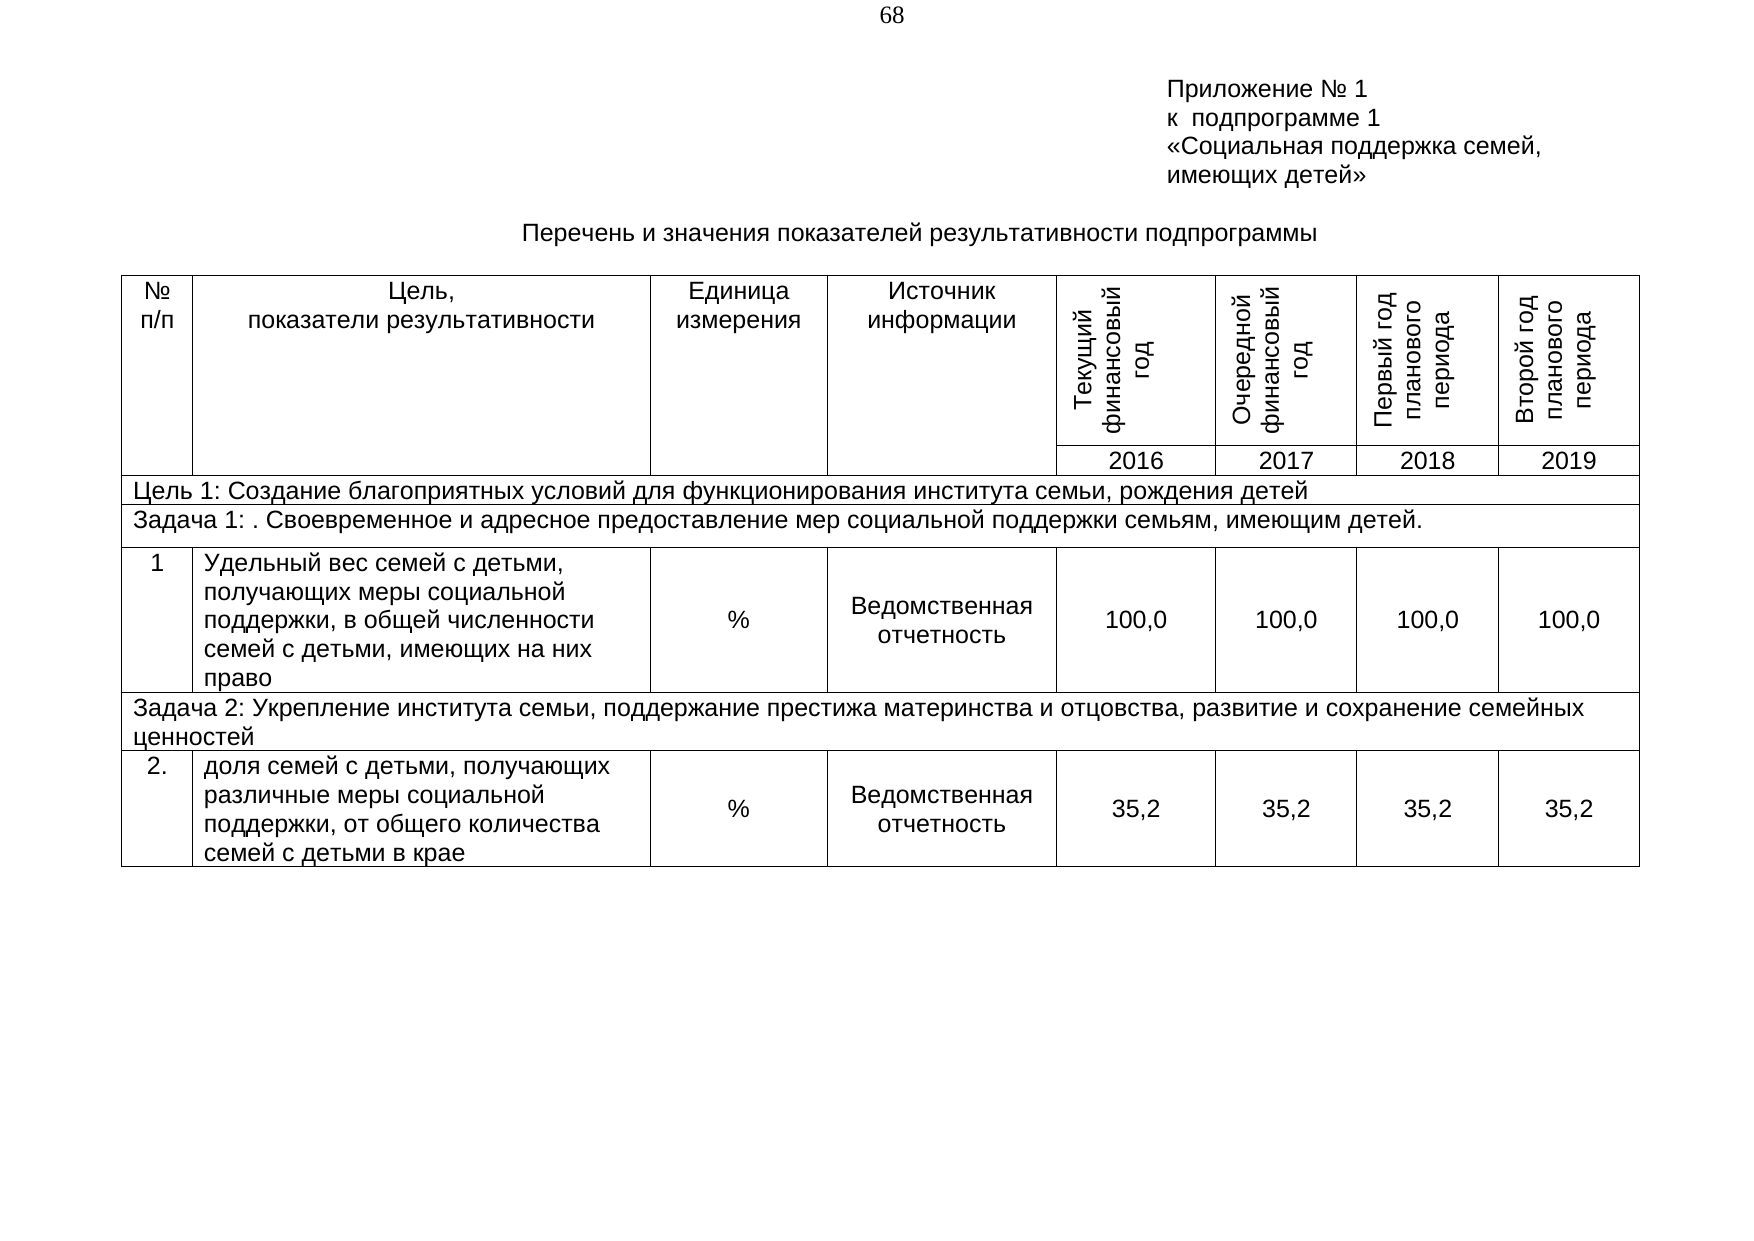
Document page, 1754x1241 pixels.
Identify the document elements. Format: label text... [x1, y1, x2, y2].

table_cell 1 [122, 548, 192, 692]
table_header № п/п [122, 276, 192, 474]
table_cell 2016 [1057, 446, 1215, 474]
text имеющих детей» [1167, 160, 1651, 189]
table_cell 100,0 [1357, 548, 1498, 692]
table_header Первый год планового периода [1357, 276, 1498, 445]
table_cell 35,2 [1499, 751, 1639, 866]
table_cell 100,0 [1216, 548, 1356, 692]
table_cell доля семей с детьми, получающих различные меры социальной поддержки, от общего количества семей с детьми в крае [193, 751, 650, 866]
table_cell 100,0 [1499, 548, 1639, 692]
table_cell 35,2 [1216, 751, 1356, 866]
text Приложение № 1 [1167, 74, 1648, 103]
table_cell % [651, 548, 827, 692]
table_cell 35,2 [1357, 751, 1498, 866]
table_cell 2. [122, 751, 192, 866]
table_cell 2019 [1499, 446, 1639, 474]
table_cell 35,2 [1057, 751, 1215, 866]
text к подпрограмме 1 [1167, 103, 1651, 131]
table_header Цель, показатели результативности [193, 276, 650, 474]
table_header Второй год планового периода [1499, 276, 1639, 445]
table_cell Цель 1: Создание благоприятных условий для функционирования института семьи, рождения детей [122, 476, 1639, 504]
table_cell Ведомственная отчетность [828, 751, 1056, 866]
table_cell Задача 1: . Своевременное и адресное предоставление мер социальной поддержки семьям, имеющим детей. [122, 505, 1639, 547]
table_cell 2018 [1357, 446, 1498, 474]
table_cell 100,0 [1057, 548, 1215, 692]
table_header Источник информации [828, 276, 1056, 474]
table_cell 2017 [1216, 446, 1356, 474]
text «Социальная поддержка семей, [1167, 131, 1651, 160]
table_header Текущий финансовый год [1057, 276, 1215, 445]
table_cell Удельный вес семей с детьми, получающих меры социальной поддержки, в общей численности семей с детьми, имеющих на них право [193, 548, 650, 692]
table_header Очередной финансовый год [1216, 276, 1356, 445]
table_cell Ведомственная отчетность [828, 548, 1056, 692]
text Перечень и значения показателей результативности подпрограммы [133, 218, 1651, 246]
table_header Единица измерения [651, 276, 827, 474]
table_cell % [651, 751, 827, 866]
table_cell Задача 2: Укрепление института семьи, поддержание престижа материнства и отцовства, развитие и сохранение семейных ценностей [122, 693, 1639, 750]
